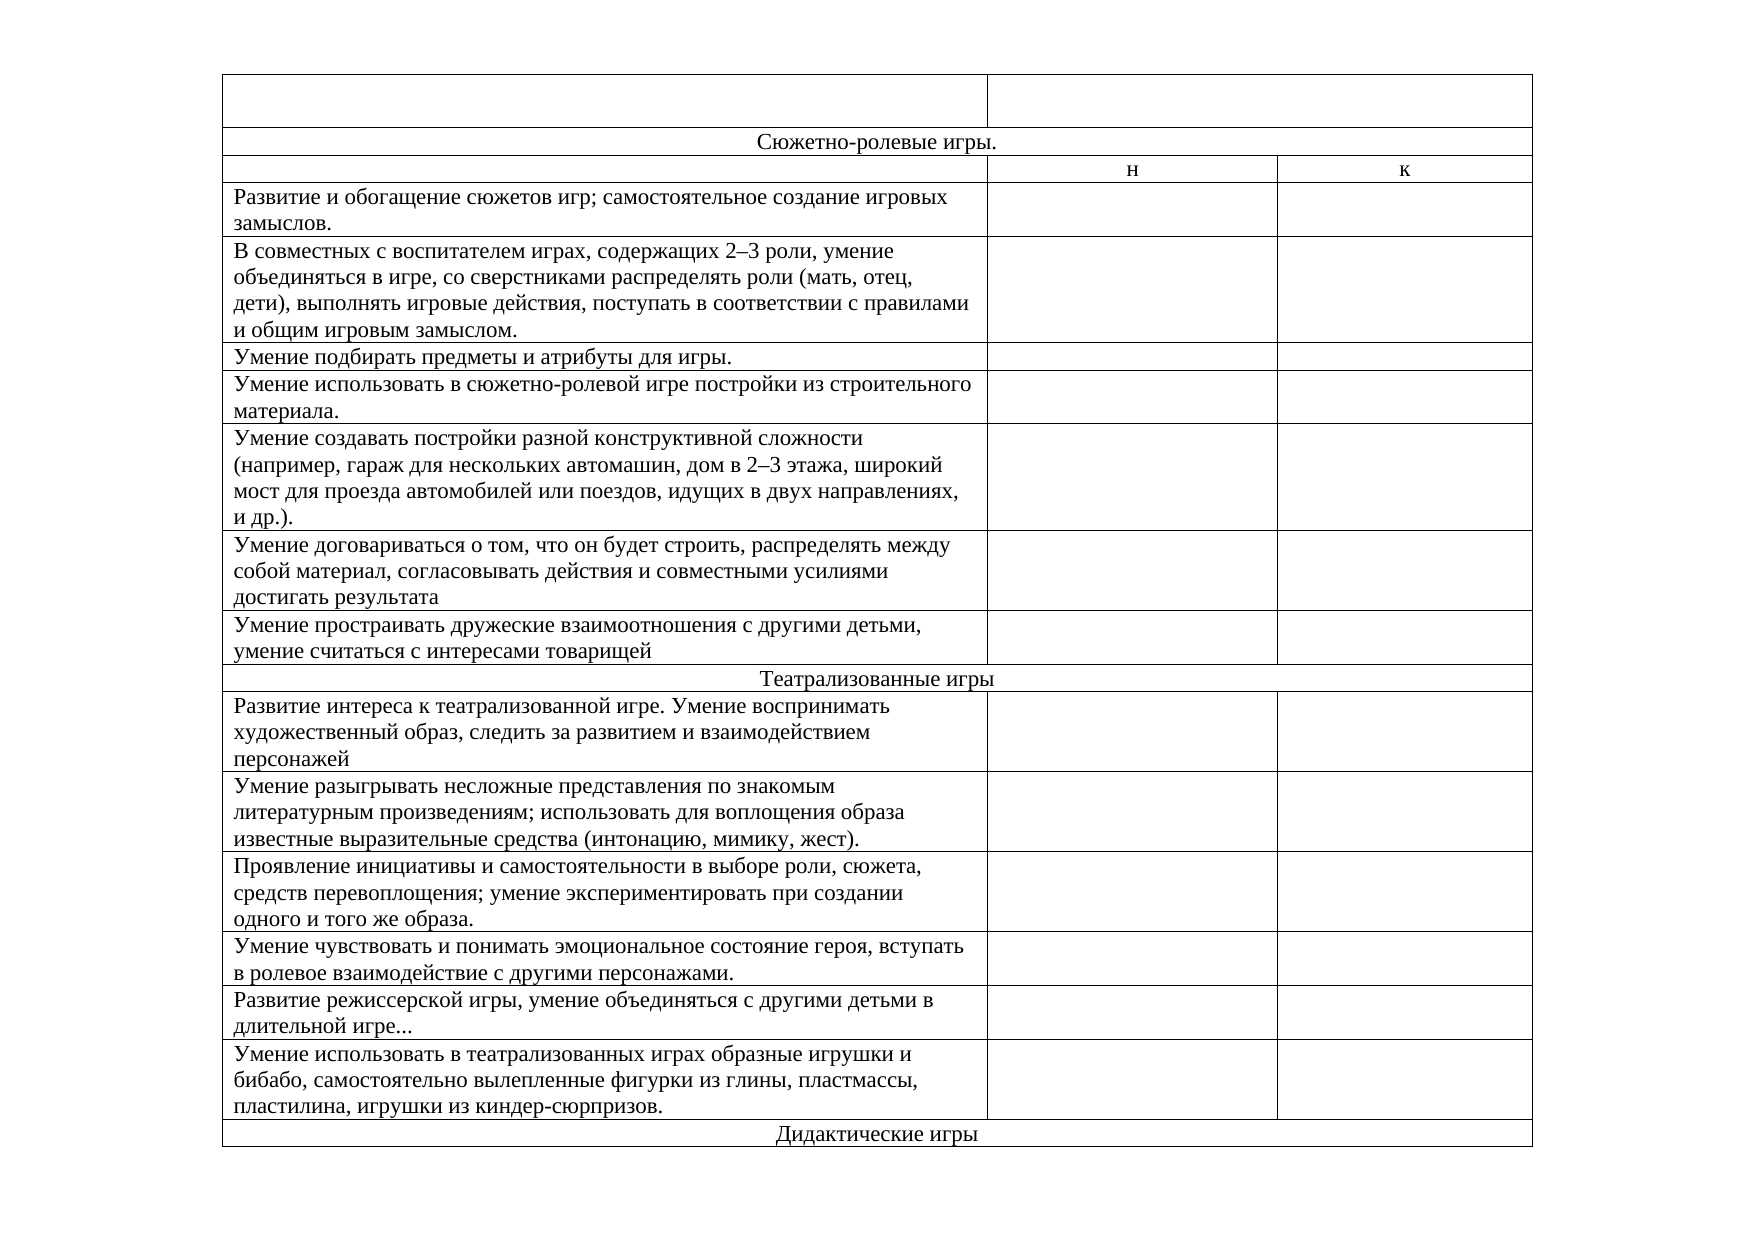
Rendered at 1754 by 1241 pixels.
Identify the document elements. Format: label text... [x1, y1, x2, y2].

table_cell В совместных с воспитателем играх, содержащих 2–3 роли, умение объединяться в игре, со сверстниками распределять роли (мать, отец, дети), выполнять игровые действия, поступать в соответствии с правилами и общим игровым замыслом. [223, 237, 987, 342]
table_cell [988, 986, 1277, 1039]
table_cell [223, 75, 987, 127]
table_cell [988, 183, 1277, 236]
table_cell Умение чувствовать и понимать эмоциональное состояние героя, вступать в ролевое взаимодействие с другими персонажами. [223, 932, 987, 985]
table_cell Дидактические игры [223, 1120, 1532, 1146]
table_cell Умение договариваться о том, что он будет строить, распределять между собой материал, согласовывать действия и совместными усилиями достигать результата [223, 531, 987, 610]
table_cell [1278, 237, 1532, 342]
table_cell Умение подбирать предметы и атрибуты для игры. [223, 343, 987, 369]
table_cell [1278, 343, 1532, 369]
table_cell к [1278, 156, 1532, 182]
table_cell [1278, 986, 1532, 1039]
table_cell [988, 692, 1277, 771]
table_cell [1278, 611, 1532, 663]
table_cell Развитие режиссерской игры, умение объединяться с другими детьми в длительной игре... [223, 986, 987, 1039]
table_cell Умение простраивать дружеские взаимоотношения с другими детьми, умение считаться с интересами товарищей [223, 611, 987, 663]
table_cell [988, 772, 1277, 851]
table_cell Умение использовать в сюжетно-ролевой игре постройки из строительного материала. [223, 371, 987, 423]
table_cell [988, 852, 1277, 931]
table_cell [988, 75, 1532, 127]
table_cell [988, 611, 1277, 663]
table_cell [1278, 1040, 1532, 1119]
table_cell [988, 1040, 1277, 1119]
table_cell Умение разыгрывать несложные представления по знакомым литературным произведениям; использовать для воплощения образа известные выразительные средства (интонацию, мимику, жест). [223, 772, 987, 851]
table_cell Развитие интереса к театрализованной игре. Умение воспринимать художественный образ, следить за развитием и взаимодействием персонажей [223, 692, 987, 771]
table_cell Развитие и обогащение сюжетов игр; самостоятельное создание игровых замыслов. [223, 183, 987, 236]
table_cell [1278, 531, 1532, 610]
table_cell [988, 531, 1277, 610]
table_cell [1278, 183, 1532, 236]
table_cell Проявление инициативы и самостоятельности в выборе роли, сюжета, средств перевоплощения; умение экспериментировать при создании одного и того же образа. [223, 852, 987, 931]
table_cell Театрализованные игры [223, 665, 1532, 691]
table_cell Умение использовать в театрализованных играх образные игрушки и бибабо, самостоятельно вылепленные фигурки из глины, пластмассы, пластилина, игрушки из киндер-сюрпризов. [223, 1040, 987, 1119]
table_cell н [988, 156, 1277, 182]
table_cell [1278, 852, 1532, 931]
table_cell Умение создавать постройки разной конструктивной сложности (например, гараж для нескольких автомашин, дом в 2–3 этажа, широкий мост для проезда автомобилей или поездов, идущих в двух направлениях, и др.). [223, 424, 987, 530]
table_cell [1278, 932, 1532, 985]
table_cell [988, 237, 1277, 342]
table_cell [1278, 424, 1532, 530]
table_cell [988, 371, 1277, 423]
table_cell Сюжетно-ролевые игры. [223, 128, 1532, 154]
table_cell [223, 156, 987, 182]
table_cell [988, 343, 1277, 369]
table_cell [1278, 371, 1532, 423]
table_cell [1278, 692, 1532, 771]
table_cell [988, 932, 1277, 985]
table_cell [988, 424, 1277, 530]
table_cell [1278, 772, 1532, 851]
